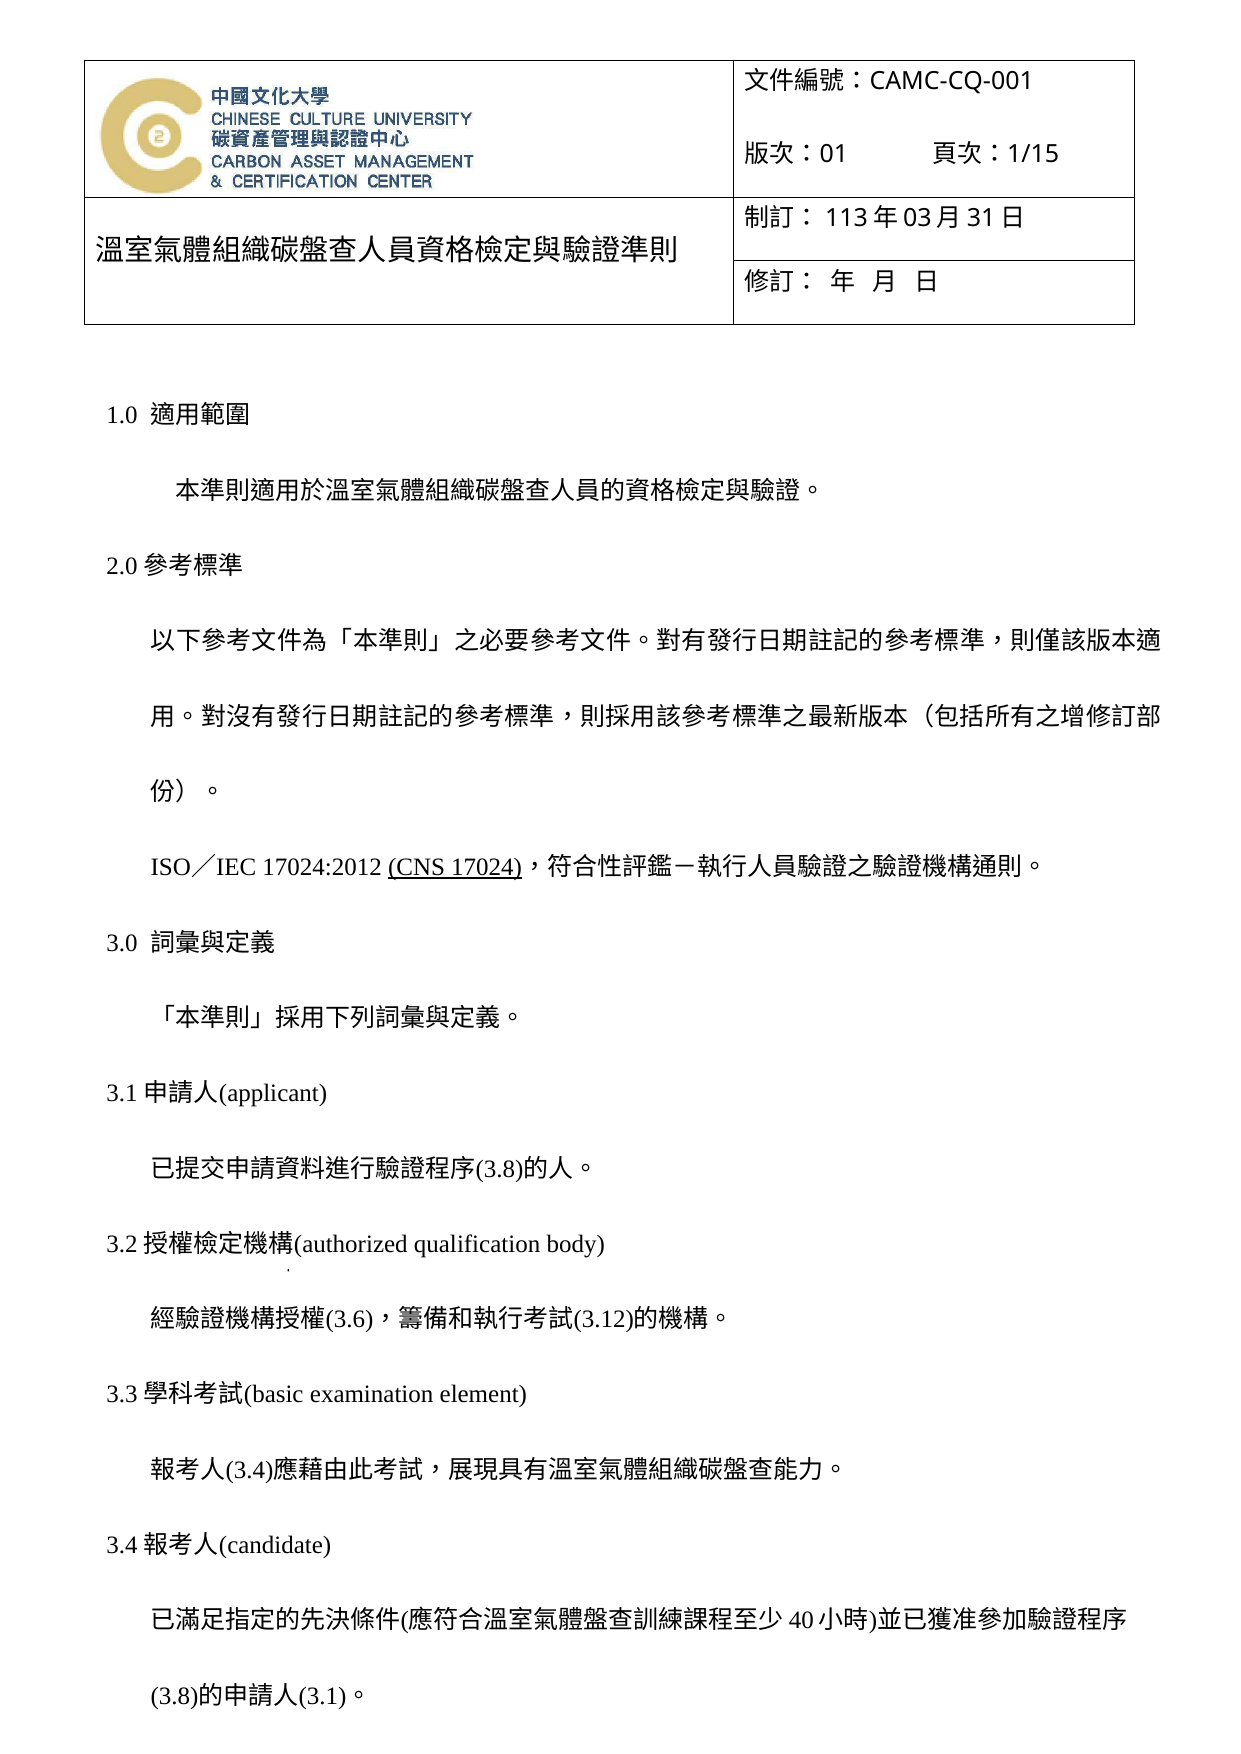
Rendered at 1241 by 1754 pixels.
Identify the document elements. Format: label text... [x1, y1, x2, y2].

list 申請人(applicant) [106, 1073, 1163, 1109]
list 適用範圍 [106, 141, 1163, 431]
text 「本準則」採用下列詞彙與定義。 [150, 997, 1163, 1034]
text 已滿足指定的先決條件(應符合溫室氣體盤查訓練課程至少40小時)並已獲准參加驗證程序(3.8)的申請人(3.1)。 [150, 1600, 1163, 1711]
list 學科考試(basic examination element) [106, 1374, 1163, 1410]
list 授權檢定機構(authorized qualification body) [106, 1223, 1163, 1259]
text 已提交申請資料進行驗證程序(3.8)的人。 [150, 1148, 1163, 1184]
text 經驗證機構授權(3.6)，籌備和執行考試(3.12)的機構。 [150, 1299, 1163, 1335]
text ISO／IEC 17024:2012 (CNS 17024)，符合性評鑑－執行人員驗證之驗證機構通則。 [150, 847, 1163, 883]
list 報考人(candidate) [106, 1524, 1163, 1561]
text 以下參考文件為「本準則」之必要參考文件。對有發行日期註記的參考標準，則僅該版本適用。對沒有發行日期註記的參考標準，則採用該參考標準之最新版本（包括所有之增修訂部份）。 [150, 621, 1163, 808]
text 報考人(3.4)應藉由此考試，展現具有溫室氣體組織碳盤查能力。 [150, 1449, 1163, 1486]
picture [95, 67, 484, 197]
text 2.0 參考標準 [106, 546, 1163, 582]
text 本準則適用於溫室氣體組織碳盤查人員的資格檢定與驗證。 [150, 470, 1163, 506]
list 詞彙與定義 [106, 922, 1163, 958]
